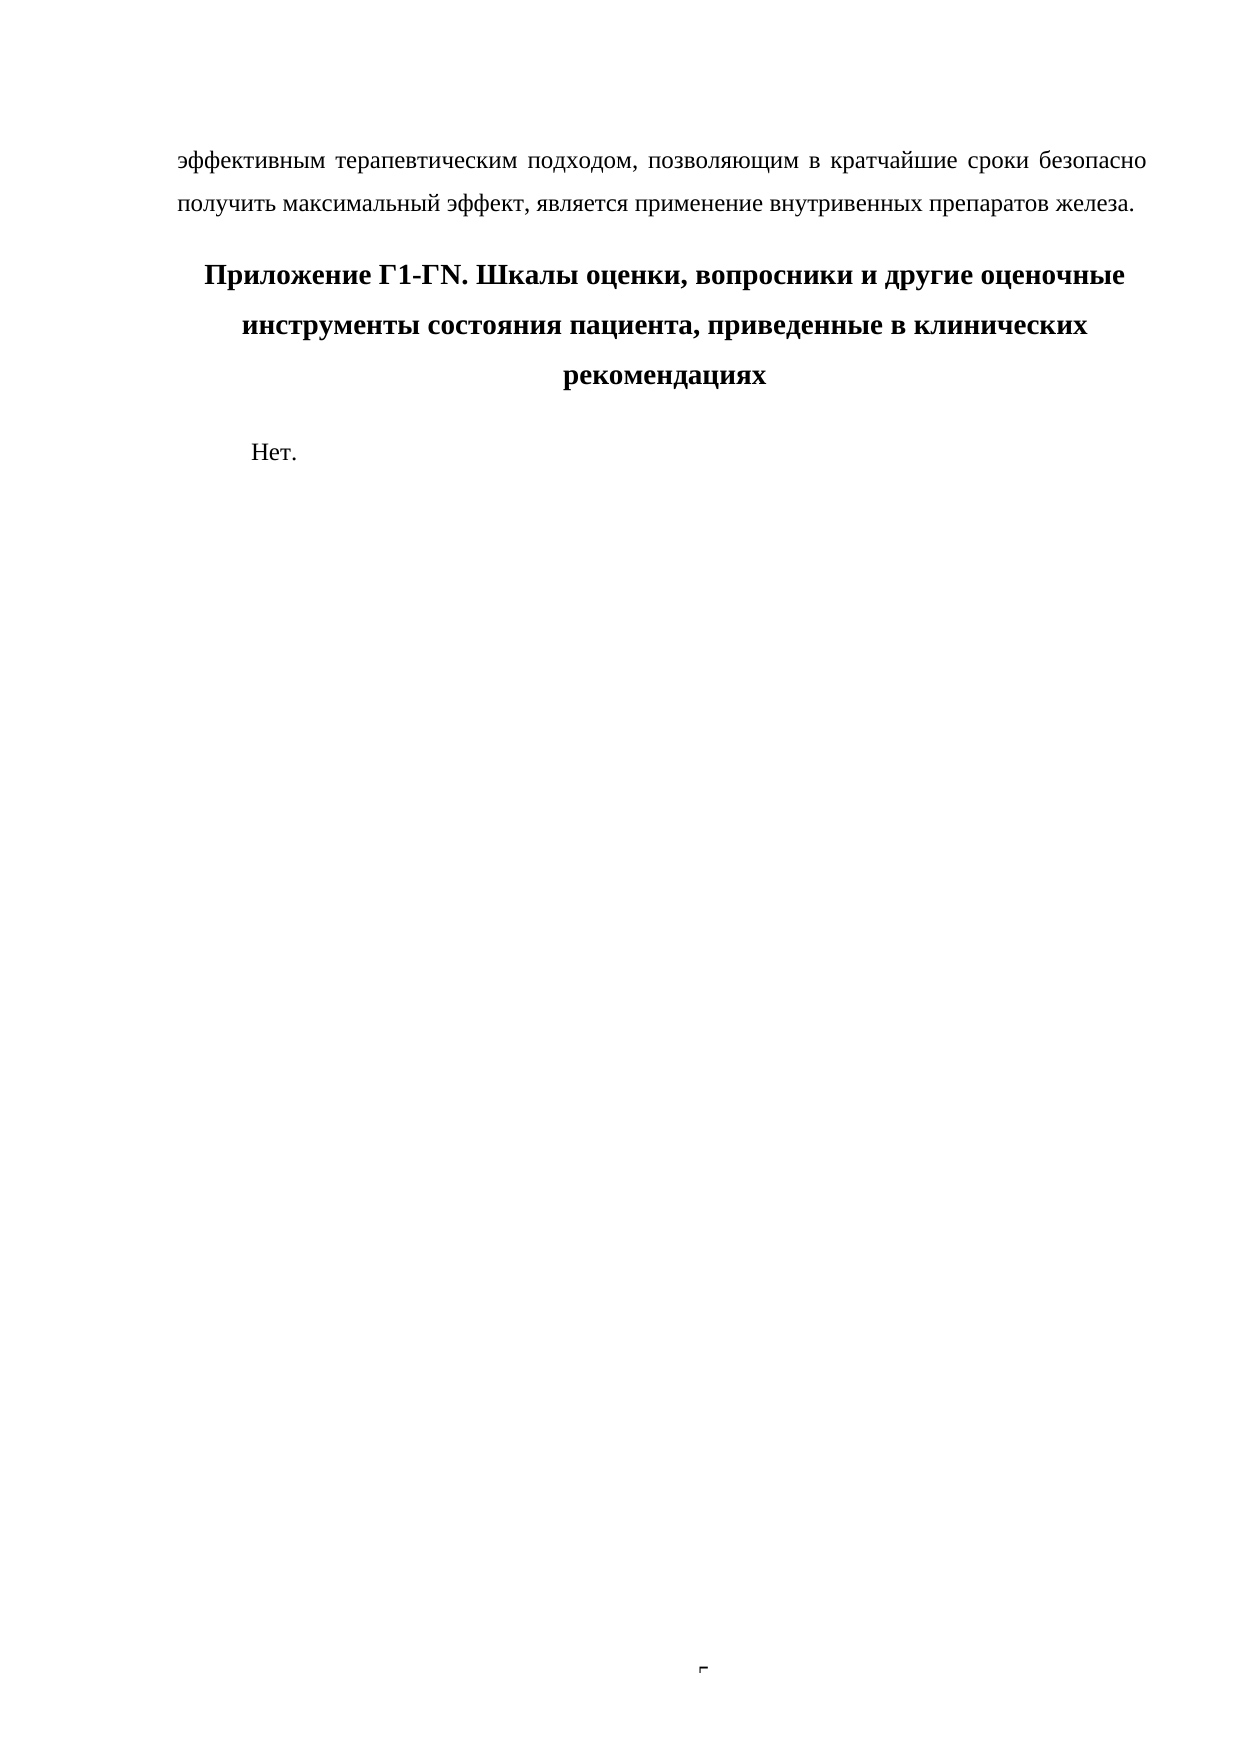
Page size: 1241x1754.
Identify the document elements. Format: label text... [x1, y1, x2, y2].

text Нет. [251, 437, 1163, 466]
subtitle Приложение Г1-ГN. Шкалы оценки, вопросники и другие оценочные инструменты состояния пациента, приведенные в клинических рекомендациях [204, 257, 1126, 390]
text эффективным терапевтическим подходом, позволяющим в кратчайшие сроки безопасно получить максимальный эффект, является применение внутривенных препаратов железа. [177, 146, 1152, 217]
